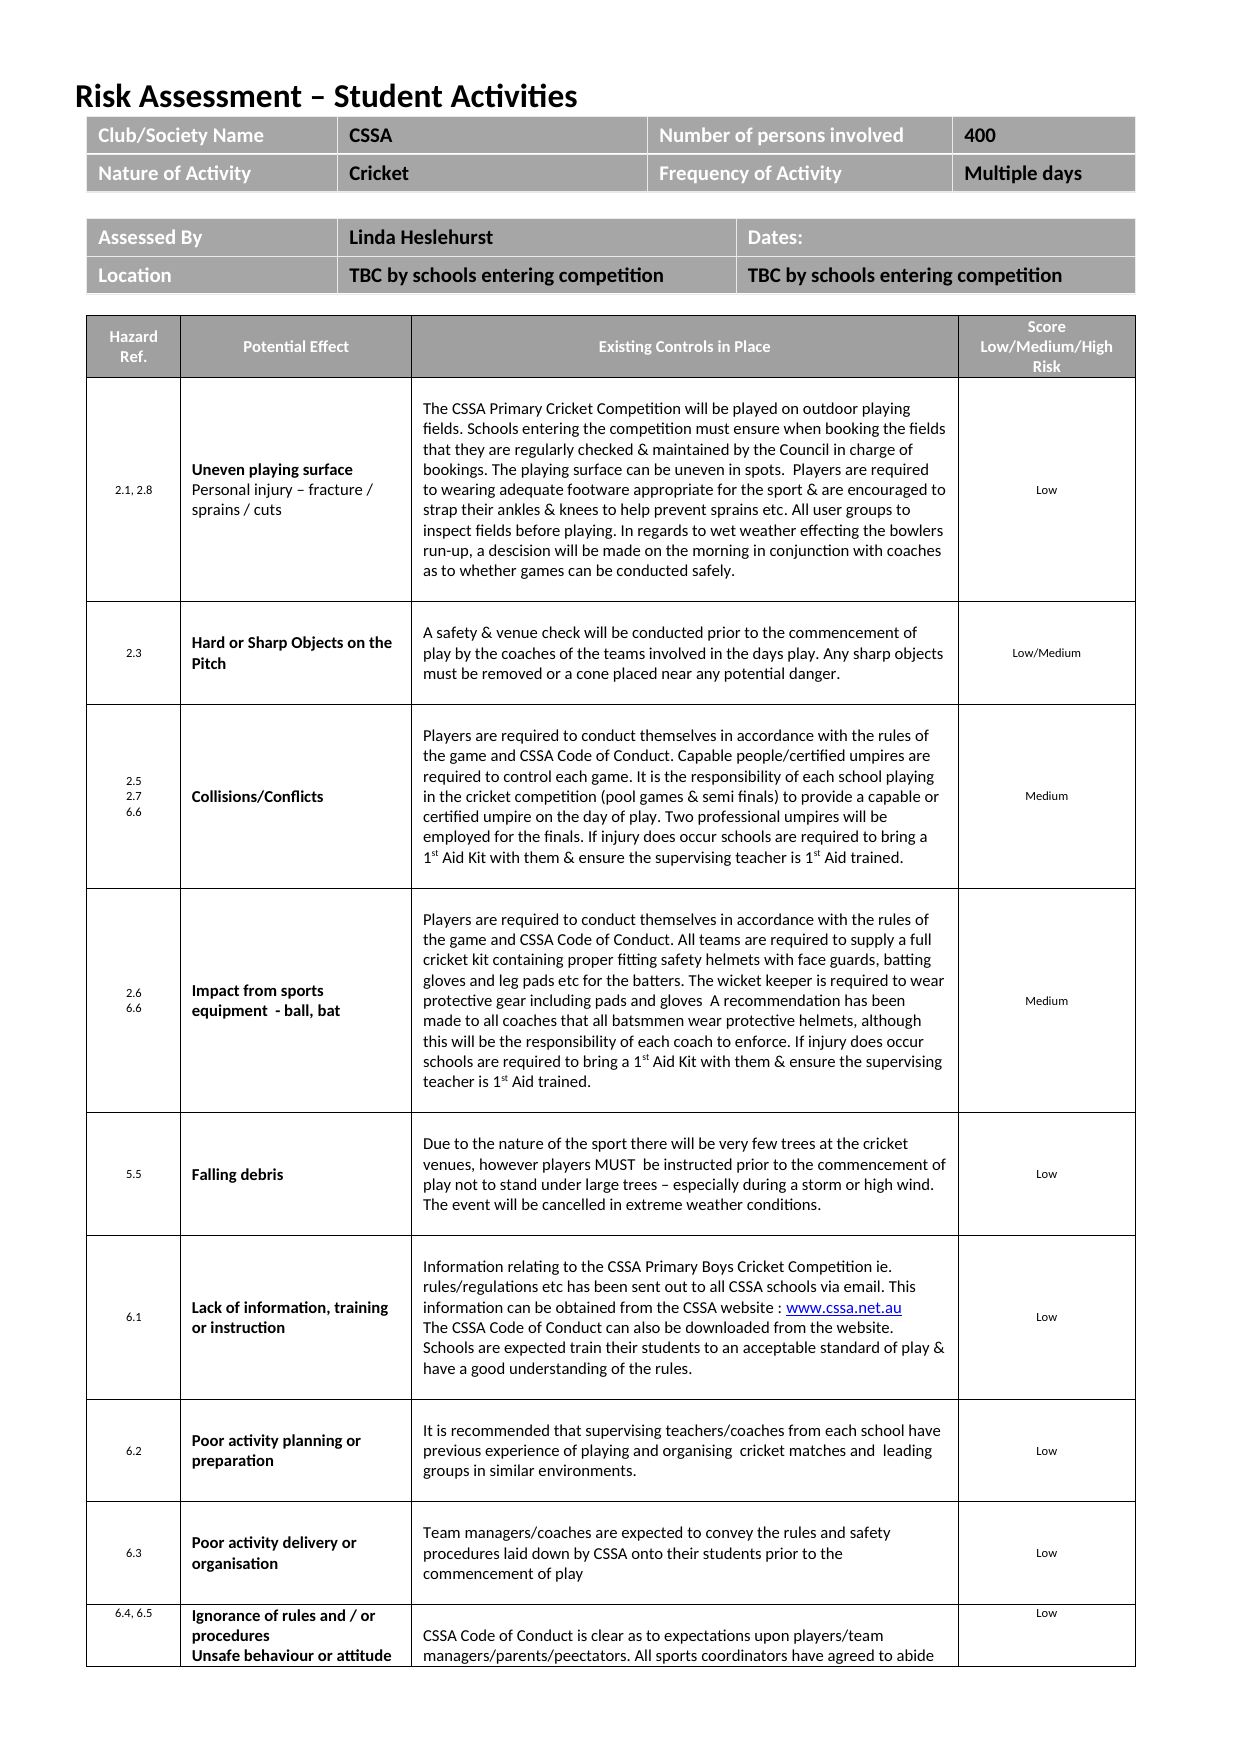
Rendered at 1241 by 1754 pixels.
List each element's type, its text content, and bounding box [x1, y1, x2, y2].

table_cell 2.5 2.7 6.6 [87, 705, 180, 888]
table_cell Frequency of Activity [648, 155, 952, 191]
table_header CSSA [338, 117, 647, 153]
table_cell Team managers/coaches are expected to convey the rules and safety procedures laid down by CSSA onto their students prior to the commencement of play [412, 1502, 958, 1604]
table_cell Low [959, 1113, 1135, 1235]
table_cell Poor activity delivery or organisation [181, 1502, 411, 1604]
table_cell 2.1, 2.8 [87, 378, 180, 601]
table_header Score Low/Medium/High Risk [959, 316, 1135, 377]
table_cell Uneven playing surface Personal injury – fracture / sprains / cuts [181, 378, 411, 601]
table_cell TBC by schools entering competition [338, 257, 736, 293]
table_cell TBC by schools entering competition [737, 257, 1135, 293]
table_cell Low [959, 1400, 1135, 1501]
table_cell Low [959, 1502, 1135, 1604]
table_cell Medium [959, 705, 1135, 888]
table_cell Due to the nature of the sport there will be very few trees at the cricket venues, however players MUST be instructed prior to the commencement of play not to stand under large trees – especially during a storm or high wind. The event will be cancelled in extreme weather conditions. [412, 1113, 958, 1235]
table_cell Location [87, 257, 337, 293]
table_cell Low [959, 1236, 1135, 1399]
table_cell 6.1 [87, 1236, 180, 1399]
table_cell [412, 1605, 958, 1666]
table_header Existing Controls in Place [412, 316, 958, 377]
table_cell 6.4, 6.5 [87, 1605, 180, 1666]
table_header Assessed By [87, 219, 337, 256]
table_cell It is recommended that supervising teachers/coaches from each school have previous experience of playing and organising cricket matches and leading groups in similar environments. [412, 1400, 958, 1501]
table_cell Hard or Sharp Objects on the Pitch [181, 602, 411, 704]
table_cell Cricket [338, 155, 647, 191]
table_cell Information relating to the CSSA Primary Boys Cricket Competition ie. rules/regulations etc has been sent out to all CSSA schools via email. This information can be obtained from the CSSA website : www.cssa.net.au The CSSA Code of Conduct can also be downloaded from the website. Schools are expected train their students to an acceptable standard of play & have a good understanding of the rules. [412, 1236, 958, 1399]
table_cell 2.3 [87, 602, 180, 704]
table_header Hazard Ref. [87, 316, 180, 377]
table_cell 2.6 6.6 [87, 889, 180, 1112]
table_cell Players are required to conduct themselves in accordance with the rules of the game and CSSA Code of Conduct. All teams are required to supply a full cricket kit containing proper fitting safety helmets with face guards, batting gloves and leg pads etc for the batters. The wicket keeper is required to wear protective gear including pads and gloves A recommendation has been made to all coaches that all batsmmen wear protective helmets, although this will be the responsibility of each coach to enforce. If injury does occur schools are required to bring a 1st Aid Kit with them & ensure the supervising teacher is 1st Aid trained. [412, 889, 958, 1112]
table_cell Low/Medium [959, 602, 1135, 704]
table_cell Multiple days [953, 155, 1135, 191]
table_cell Collisions/Conflicts [181, 705, 411, 888]
table_cell 6.3 [87, 1502, 180, 1604]
table_cell Falling debris [181, 1113, 411, 1235]
table_cell A safety & venue check will be conducted prior to the commencement of play by the coaches of the teams involved in the days play. Any sharp objects must be removed or a cone placed near any potential danger. [412, 602, 958, 704]
table_header Club/Society Name [87, 117, 337, 153]
table_header Potential Effect [181, 316, 411, 377]
table_cell Nature of Activity [87, 155, 337, 191]
table_cell Low [959, 378, 1135, 601]
table_cell 5.5 [87, 1113, 180, 1235]
table_header Linda Heslehurst [338, 219, 736, 256]
table_cell Poor activity planning or preparation [181, 1400, 411, 1501]
table_cell Lack of information, training or instruction [181, 1236, 411, 1399]
table_cell 6.2 [87, 1400, 180, 1501]
table_header Number of persons involved [648, 117, 952, 153]
table_cell Medium [959, 889, 1135, 1112]
table_cell Low [959, 1605, 1135, 1666]
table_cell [181, 1605, 411, 1666]
subtitle Risk Assessment – Student Activities [75, 75, 1184, 116]
table_header 400 [953, 117, 1135, 153]
table_cell The CSSA Primary Cricket Competition will be played on outdoor playing fields. Schools entering the competition must ensure when booking the fields that they are regularly checked & maintained by the Council in charge of bookings. The playing surface can be uneven in spots. Players are required to wearing adequate footware appropriate for the sport & are encouraged to strap their ankles & knees to help prevent sprains etc. All user groups to inspect fields before playing. In regards to wet weather effecting the bowlers run-up, a descision will be made on the morning in conjunction with coaches as to whether games can be conducted safely. [412, 378, 958, 601]
table_cell Impact from sports equipment - ball, bat [181, 889, 411, 1112]
table_header Dates: [737, 219, 1135, 256]
table_cell Players are required to conduct themselves in accordance with the rules of the game and CSSA Code of Conduct. Capable people/certified umpires are required to control each game. It is the responsibility of each school playing in the cricket competition (pool games & semi finals) to provide a capable or certified umpire on the day of play. Two professional umpires will be employed for the finals. If injury does occur schools are required to bring a 1st Aid Kit with them & ensure the supervising teacher is 1st Aid trained. [412, 705, 958, 888]
